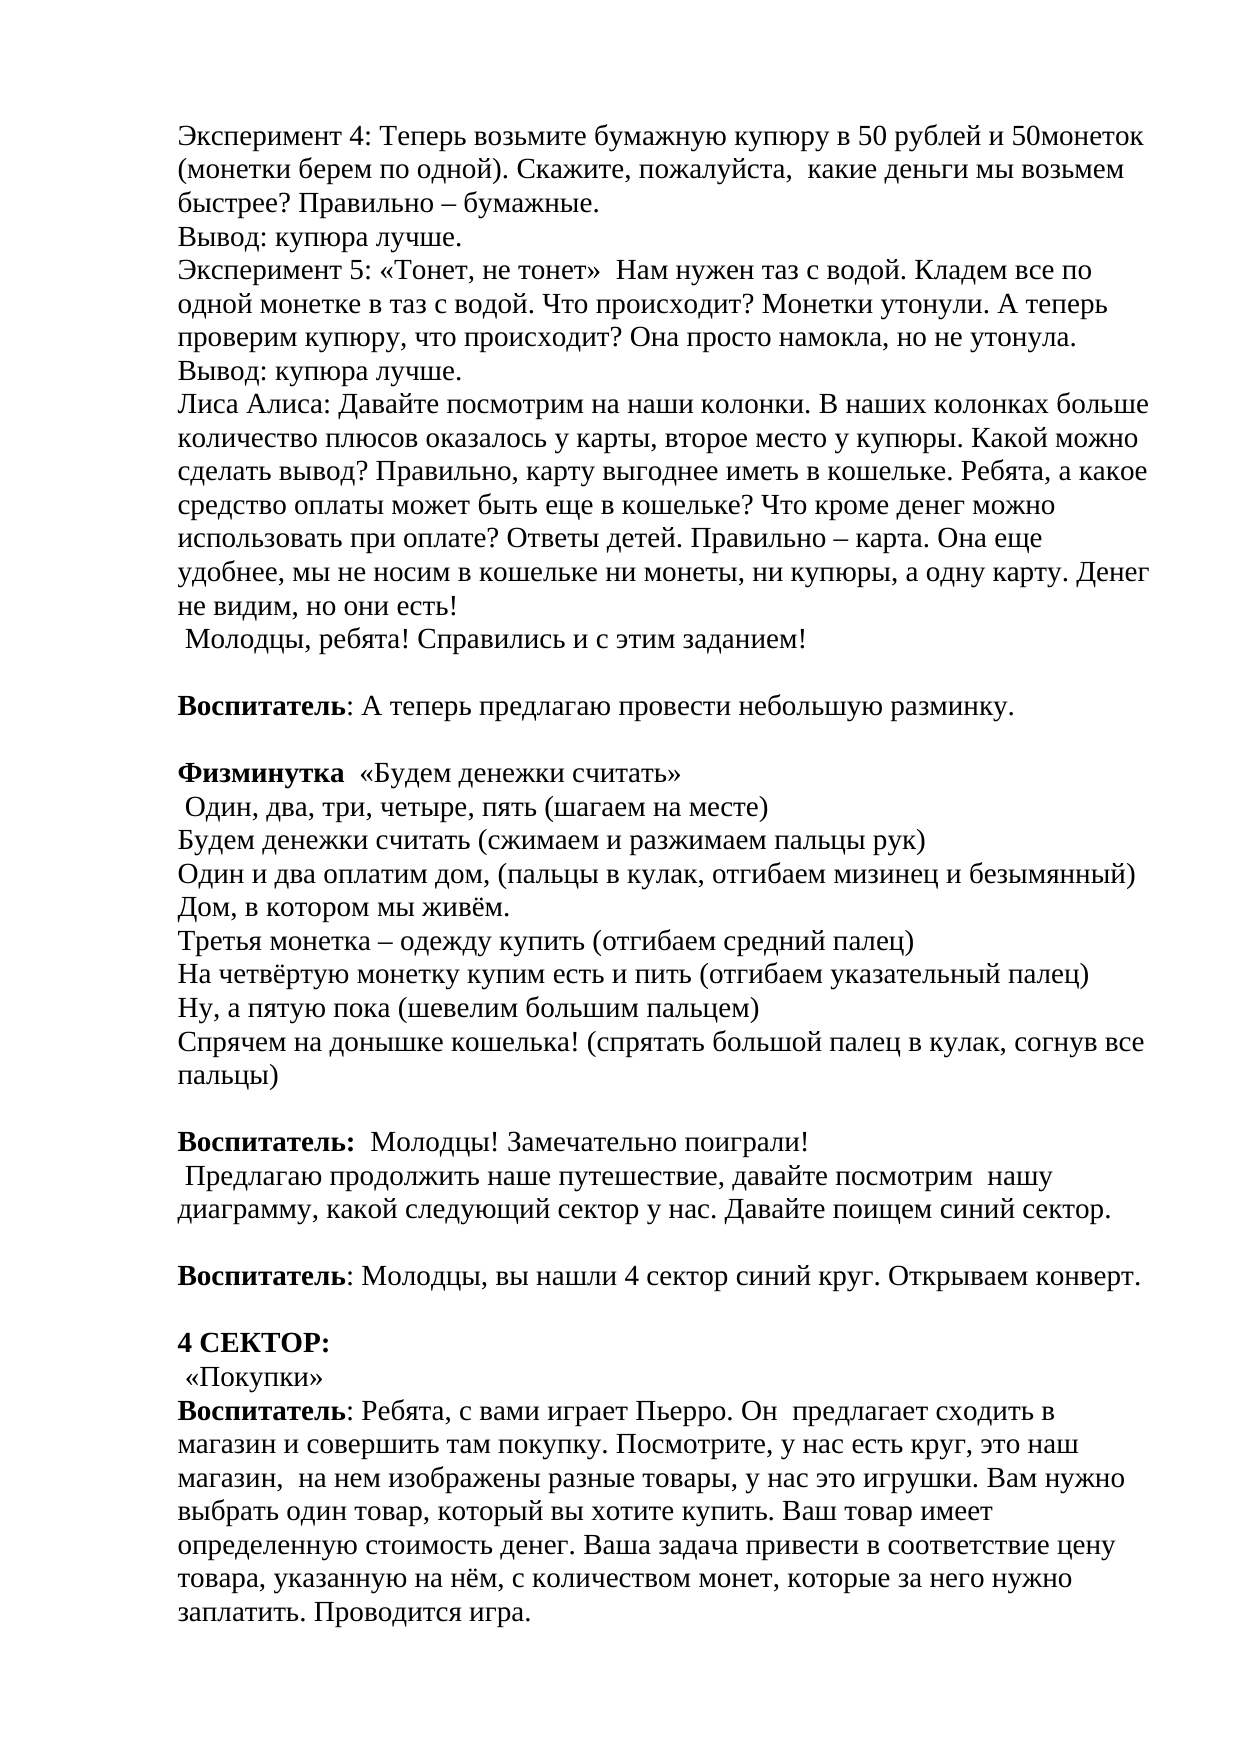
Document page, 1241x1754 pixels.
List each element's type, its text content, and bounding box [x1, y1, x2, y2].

text Один и два оплатим дом, (пальцы в кулак, отгибаем мизинец и безымянный) [177, 856, 1152, 889]
text Спрячем на донышке кошелька! (спрятать большой палец в кулак, согнув все пальцы) [177, 1024, 1152, 1091]
text Воспитатель: Ребята, с вами играет Пьерро. Он предлагает сходить в магазин и совершить там покупку. Посмотрите, у нас есть круг, это наш магазин, на нем изображены разные товары, у нас это игрушки. Вам нужно выбрать один товар, который вы хотите купить. Ваш товар имеет определенную стоимость денег. Ваша задача привести в соответствие цену товара, указанную на нём, с количеством монет, которые за него нужно заплатить. Проводится игра. [177, 1393, 1152, 1627]
text «Покупки» [177, 1359, 1152, 1393]
text На четвёртую монетку купим есть и пить (отгибаем указательный палец) [177, 957, 1152, 990]
text Будем денежки считать (сжимаем и разжимаем пальцы рук) [177, 822, 1152, 856]
text Воспитатель: Молодцы, вы нашли 4 сектор синий круг. Открываем конверт. [177, 1258, 1152, 1292]
text Лиса Алиса: Давайте посмотрим на наши колонки. В наших колонках больше количество плюсов оказалось у карты, второе место у купюры. Какой можно сделать вывод? Правильно, карту выгоднее иметь в кошельке. Ребята, а какое средство оплаты может быть еще в кошельке? Что кроме денег можно использовать при оплате? Ответы детей. Правильно – карта. Она еще удобнее, мы не носим в кошельке ни монеты, ни купюры, а одну карту. Денег не видим, но они есть! [177, 386, 1152, 621]
text Воспитатель: Молодцы! Замечательно поиграли! [177, 1124, 1152, 1158]
text Эксперимент 4: Теперь возьмите бумажную купюру в 50 рублей и 50монеток (монетки берем по одной). Скажите, пожалуйста, какие деньги мы возьмем быстрее? Правильно – бумажные. [177, 118, 1152, 219]
text Дом, в котором мы живём. [177, 889, 1152, 923]
text Вывод: купюра лучше. [177, 219, 1152, 252]
text 4 СЕКТОР: [177, 1326, 1152, 1359]
text Физминутка «Будем денежки считать» [177, 755, 1152, 789]
text Ну, а пятую пока (шевелим большим пальцем) [177, 990, 1152, 1024]
text Предлагаю продолжить наше путешествие, давайте посмотрим нашу диаграмму, какой следующий сектор у нас. Давайте поищем синий сектор. [177, 1158, 1152, 1225]
text Третья монетка – одежду купить (отгибаем средний палец) [177, 923, 1152, 957]
text Эксперимент 5: «Тонет, не тонет» Нам нужен таз с водой. Кладем все по одной монетке в таз с водой. Что происходит? Монетки утонули. А теперь проверим купюру, что происходит? Она просто намокла, но не утонула. [177, 252, 1152, 353]
text Молодцы, ребята! Справились и с этим заданием! [177, 621, 1152, 655]
text Воспитатель: А теперь предлагаю провести небольшую разминку. [177, 688, 1152, 722]
text Вывод: купюра лучше. [177, 353, 1152, 386]
text Один, два, три, четыре, пять (шагаем на месте) [177, 789, 1152, 822]
